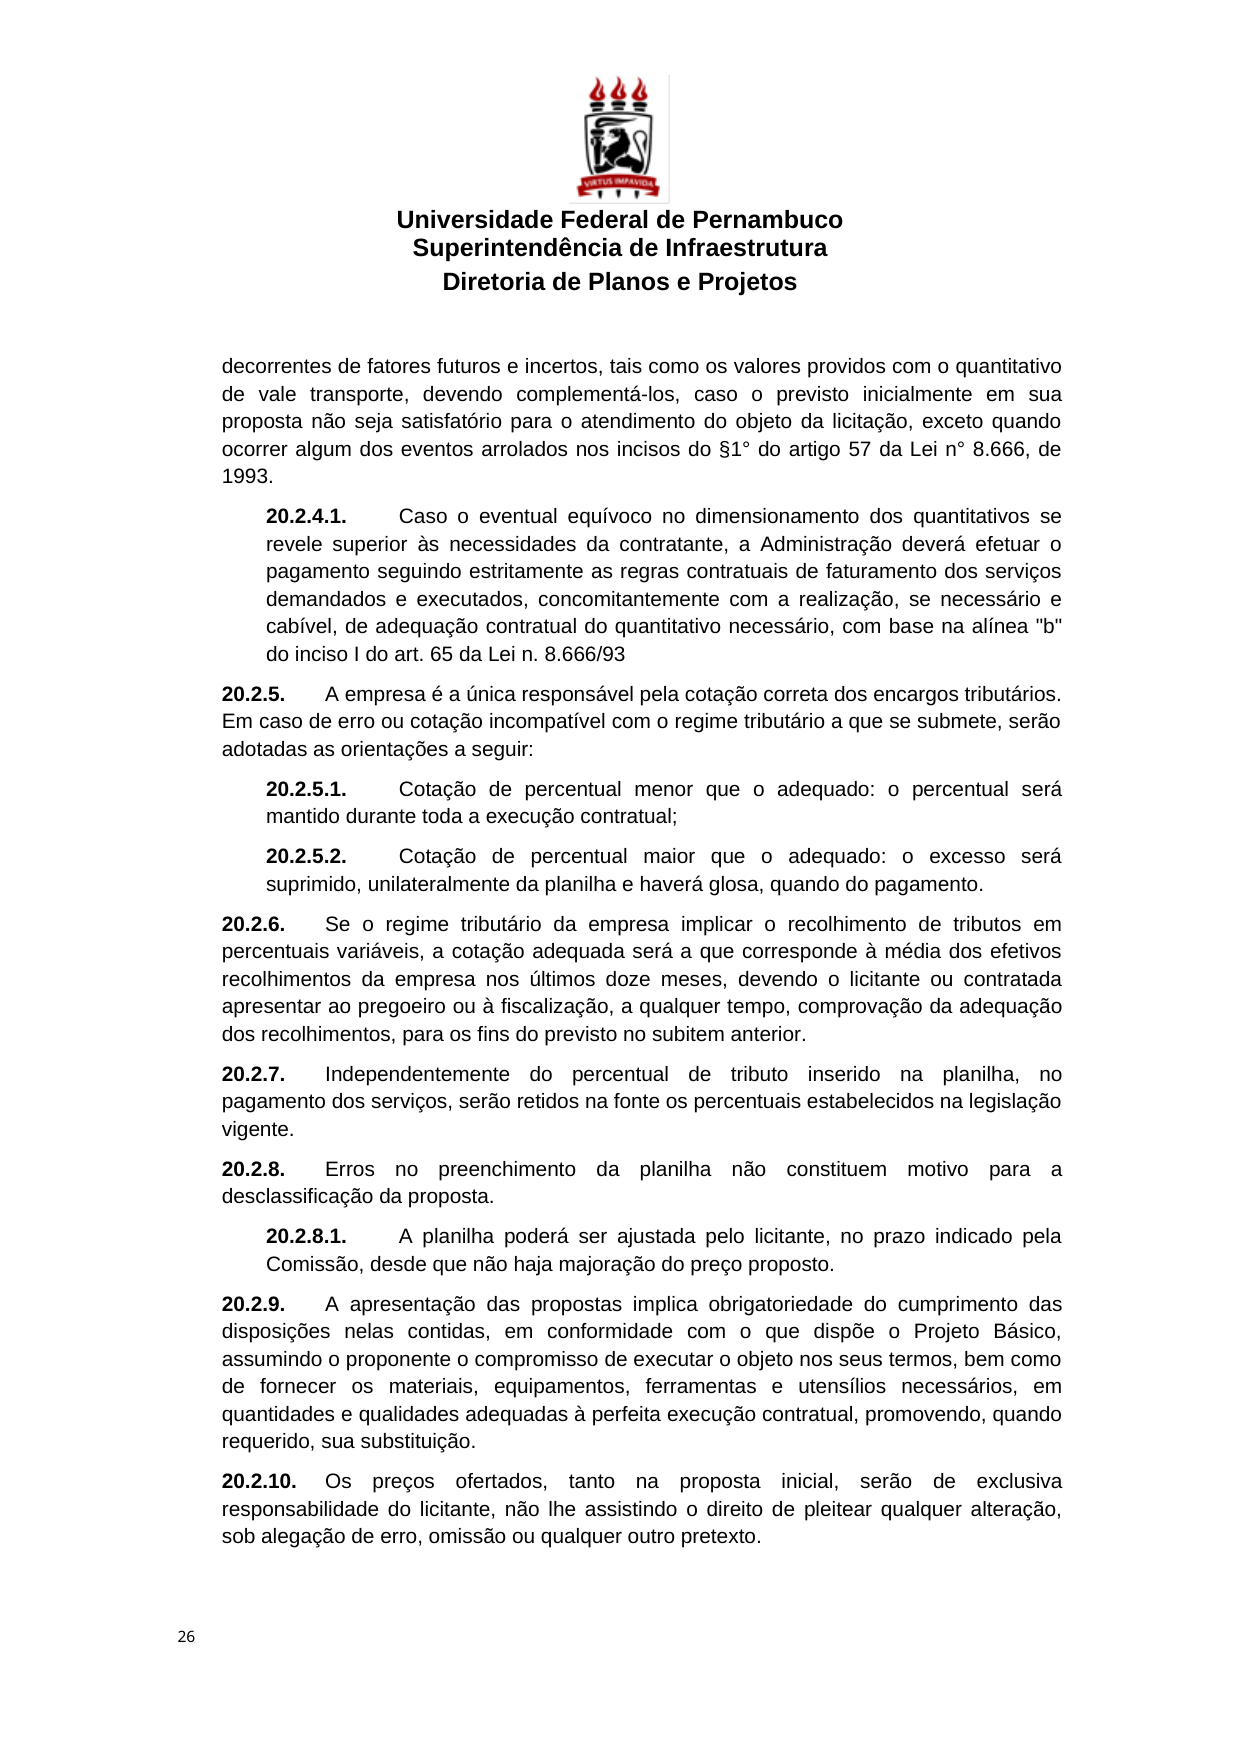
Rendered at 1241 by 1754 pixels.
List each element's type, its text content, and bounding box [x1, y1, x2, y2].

text A apresentação das propostas implica obrigatoriedade do cumprimento das disposições nelas contidas, em conformidade com o que dispõe o Projeto Básico, assumindo o proponente o compromisso de executar o objeto nos seus termos, bem como de fornecer os materiais, equipamentos, ferramentas e utensílios necessários, em quantidades e qualidades adequadas à perfeita execução contratual, promovendo, quando requerido, sua substituição. [222, 1292, 1063, 1453]
text Caso o eventual equívoco no dimensionamento dos quantitativos se revele superior às necessidades da contratante, a Administração deverá efetuar o pagamento seguindo estritamente as regras contratuais de faturamento dos serviços demandados e executados, concomitantemente com a realização, se necessário e cabível, de adequação contratual do quantitativo necessário, com base na alínea "b" do inciso I do art. 65 da Lei n. 8.666/93 [266, 504, 1063, 666]
text Cotação de percentual maior que o adequado: o excesso será suprimido, unilateralmente da planilha e haverá glosa, quando do pagamento. [266, 844, 1063, 896]
text Independentemente do percentual de tributo inserido na planilha, no pagamento dos serviços, serão retidos na fonte os percentuais estabelecidos na legislação vigente. [222, 1062, 1063, 1141]
text Se o regime tributário da empresa implicar o recolhimento de tributos em percentuais variáveis, a cotação adequada será a que corresponde à média dos efetivos recolhimentos da empresa nos últimos doze meses, devendo o licitante ou contratada apresentar ao pregoeiro ou à fiscalização, a qualquer tempo, comprovação da adequação dos recolhimentos, para os fins do previsto no subitem anterior. [222, 912, 1063, 1046]
text A empresa é a única responsável pela cotação correta dos encargos tributários. Em caso de erro ou cotação incompatível com o regime tributário a que se submete, serão adotadas as orientações a seguir: [222, 682, 1063, 761]
text Cotação de percentual menor que o adequado: o percentual será mantido durante toda a execução contratual; [266, 777, 1063, 828]
text Os preços ofertados, tanto na proposta inicial, serão de exclusiva responsabilidade do licitante, não lhe assistindo o direito de pleitear qualquer alteração, sob alegação de erro, omissão ou qualquer outro pretexto. [222, 1469, 1063, 1548]
picture [569, 75, 671, 205]
text A planilha poderá ser ajustada pelo licitante, no prazo indicado pela Comissão, desde que não haja majoração do preço proposto. [266, 1224, 1063, 1276]
text Erros no preenchimento da planilha não constituem motivo para a desclassificação da proposta. [222, 1157, 1063, 1208]
